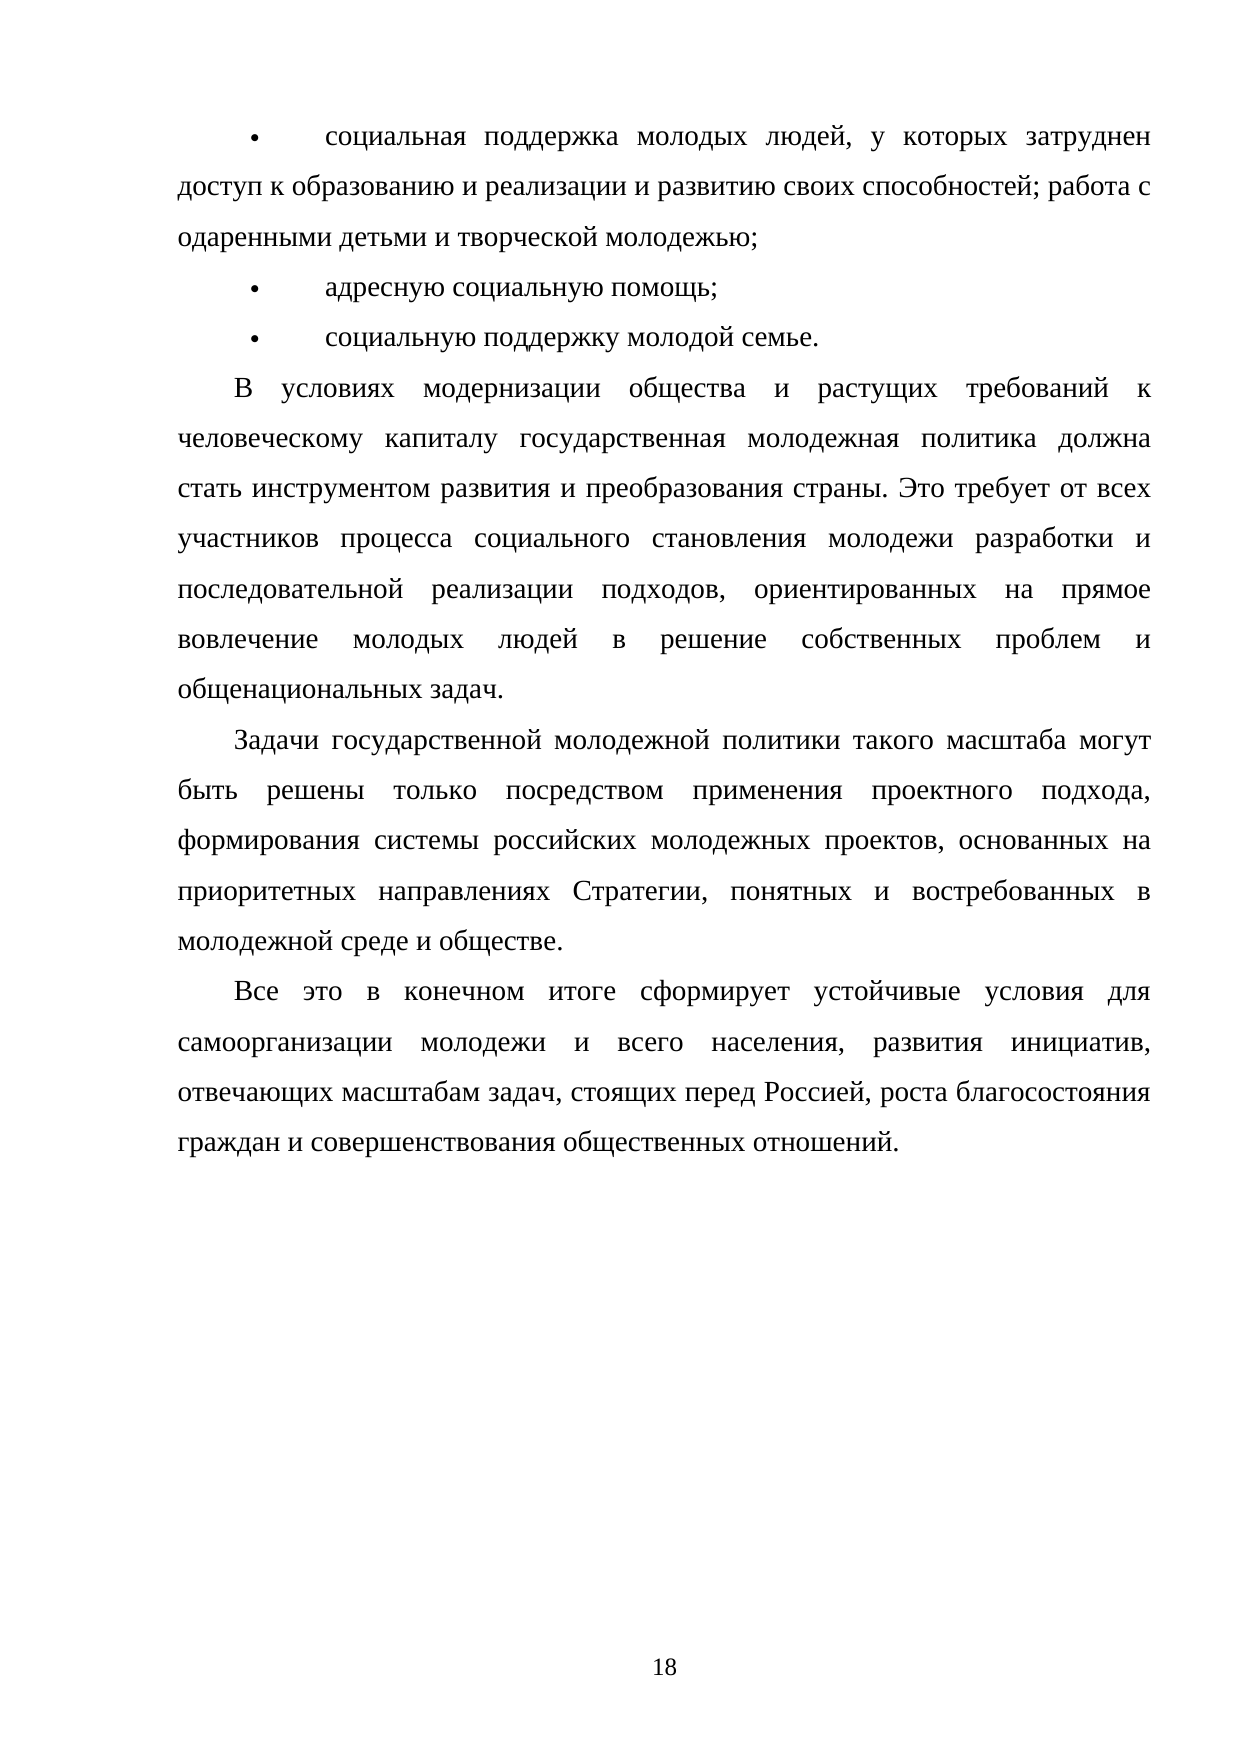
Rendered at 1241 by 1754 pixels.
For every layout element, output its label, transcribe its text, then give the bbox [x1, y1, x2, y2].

list социальная поддержка молодых людей, у которых затруднен доступ к образованию и реализации и развитию своих способностей; работа с одаренными детьми и творческой молодежью; [177, 118, 1152, 252]
text Все это в конечном итоге сформирует устойчивые условия для самоорганизации молодежи и всего населения, развития инициатив, отвечающих масштабам задач, стоящих перед Россией, роста благосостояния граждан и совершенствования общественных отношений. [177, 973, 1152, 1158]
text В условиях модернизации общества и растущих требований к человеческому капиталу государственная молодежная политика должна стать инструментом развития и преобразования страны. Это требует от всех участников процесса социального становления молодежи разработки и последовательной реализации подходов, ориентированных на прямое вовлечение молодых людей в решение собственных проблем и общенациональных задач. [177, 370, 1152, 705]
text Задачи государственной молодежной политики такого масштаба могут быть решены только посредством применения проектного подхода, формирования системы российских молодежных проектов, основанных на приоритетных направлениях Стратегии, понятных и востребованных в молодежной среде и обществе. [177, 722, 1152, 957]
list социальную поддержку молодой семье. [177, 319, 1152, 353]
list адресную социальную помощь; [177, 269, 1152, 303]
